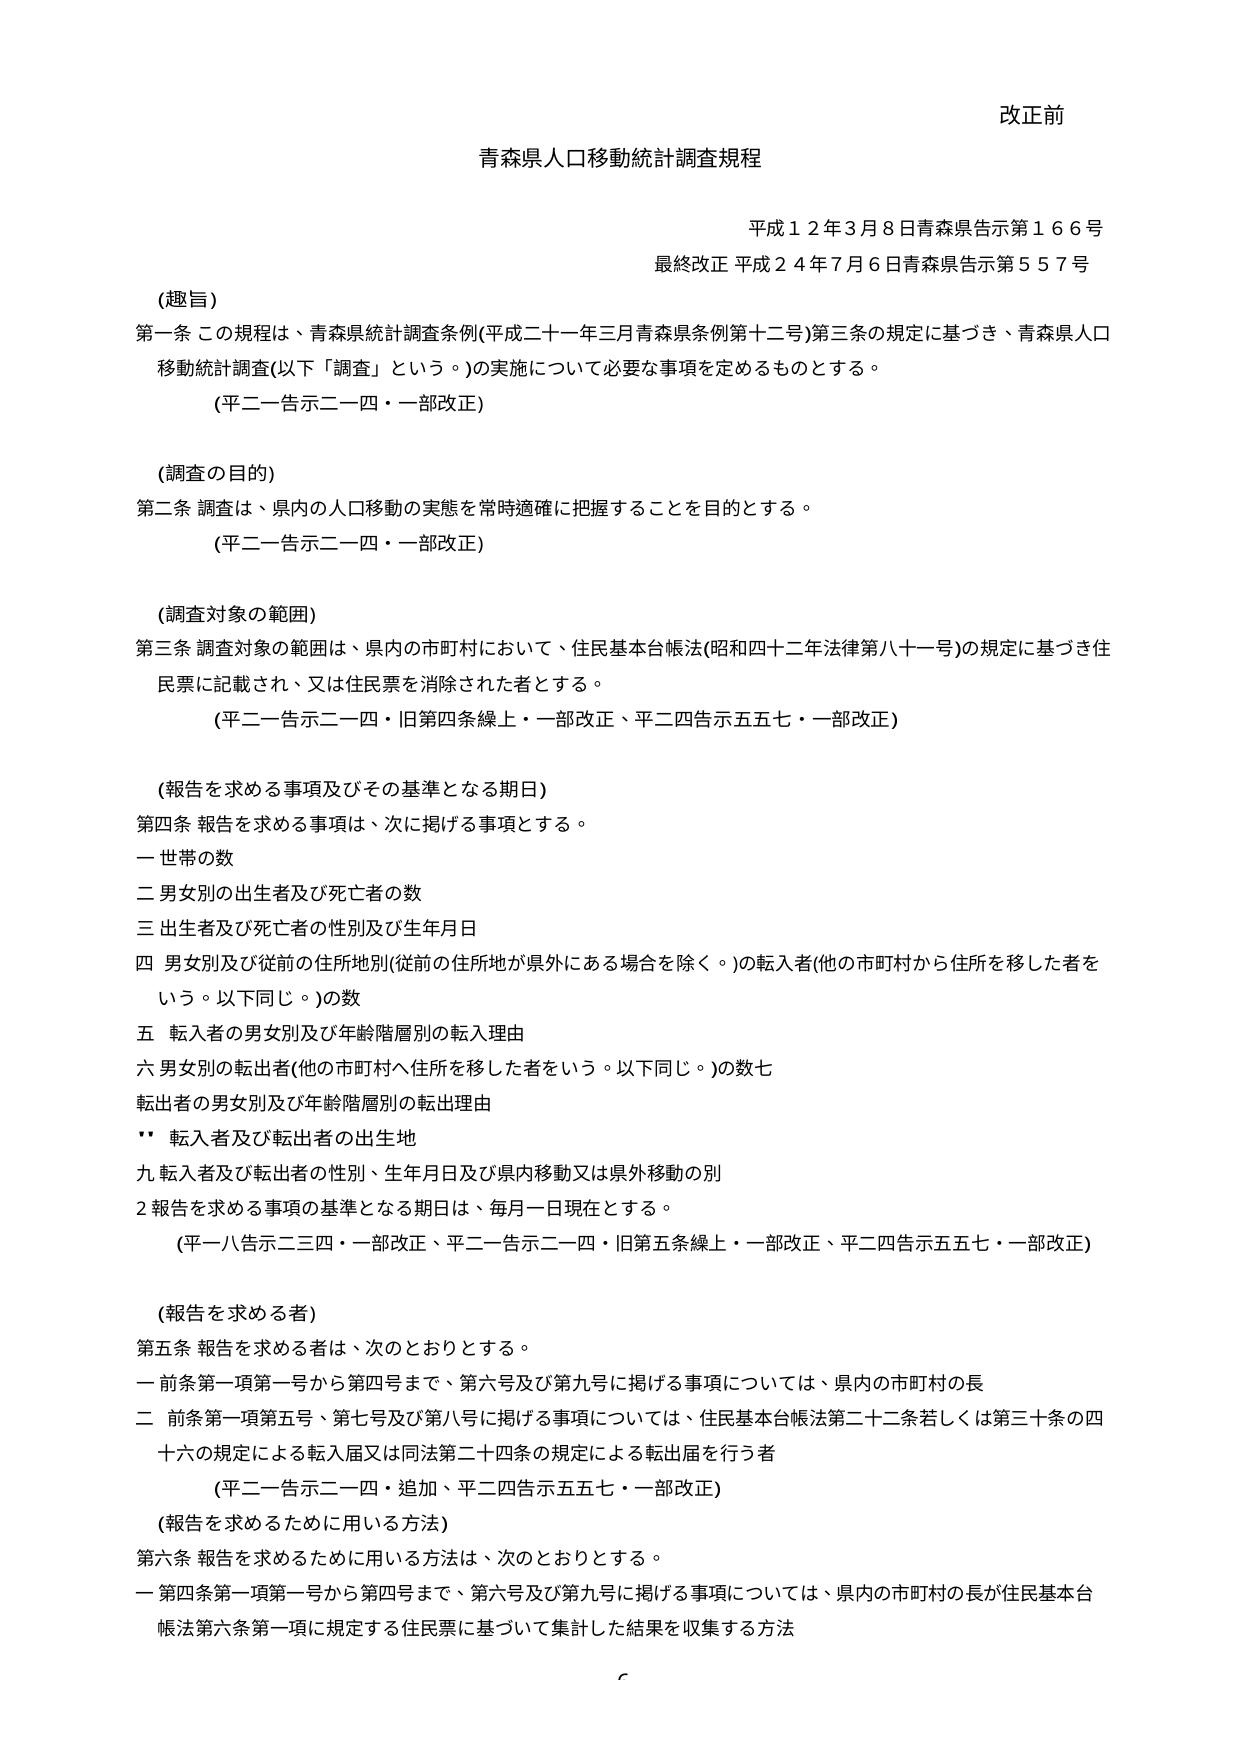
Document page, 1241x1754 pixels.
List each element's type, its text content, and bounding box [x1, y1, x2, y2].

text " 転入者及び転出者の出生地 [136, 1126, 1159, 1151]
text (調査の目的) [158, 461, 1159, 486]
text 六 男女別の転出者(他の市町村へ住所を移した者をいう。以下同じ。)の数七 転出者の男女別及び年齢階層別の転出理由 [136, 1055, 774, 1116]
text (平二一告示二一四・一部改正) [214, 391, 1159, 416]
text 四 男女別及び従前の住所地別(従前の住所地が県外にある場合を除く。)の転入者(他の市町村から住所を移した者をいう。以下同じ。)の数 [136, 950, 1105, 1011]
text 九 転入者及び転出者の性別、生年月日及び県内移動又は県外移動の別 [136, 1160, 1159, 1186]
text (平一八告示二三四・一部改正、平二一告示二一四・旧第五条繰上・一部改正、平二四告示五五七・一部改正) [176, 1230, 1159, 1256]
text (平二一告示二一四・一部改正) [214, 531, 1159, 556]
text 第六条 報告を求めるために用いる方法は、次のとおりとする。 [136, 1545, 1159, 1571]
text (報告を求める事項及びその基準となる期日) [158, 776, 1159, 801]
text 第一条 この規程は、青森県統計調査条例(平成二十一年三月青森県条例第十二号)第三条の規定に基づき、青森県人口移動統計調査(以下「調査」という。)の実施について必要な事項を定めるものとする。 [136, 320, 1113, 381]
text 第五条 報告を求める者は、次のとおりとする。 [136, 1335, 1159, 1361]
subtitle 青森県人口移動統計調査規程 [81, 143, 1159, 173]
text 第三条 調査対象の範囲は、県内の市町村において、住民基本台帳法(昭和四十二年法律第八十一号)の規定に基づき住民票に記載され、又は住民票を消除された者とする。 [136, 636, 1113, 696]
text 第四条 報告を求める事項は、次に掲げる事項とする。一 世帯の数 [136, 811, 605, 871]
text (報告を求めるために用いる方法) [158, 1510, 1159, 1536]
text 一 第四条第一項第一号から第四号まで、第六号及び第九号に掲げる事項については、県内の市町村の長が住民基本台帳法第六条第一項に規定する住民票に基づいて集計した結果を収集する方法 [136, 1580, 1104, 1641]
text 二 男女別の出生者及び死亡者の数 [136, 881, 1159, 906]
text 第二条 調査は、県内の人口移動の実態を常時適確に把握することを目的とする。 [136, 496, 1159, 521]
text 二 前条第一項第五号、第七号及び第八号に掲げる事項については、住民基本台帳法第二十二条若しくは第三十条の四十六の規定による転入届又は同法第二十四条の規定による転出届を行う者 [136, 1405, 1104, 1466]
text 一 前条第一項第一号から第四号まで、第六号及び第九号に掲げる事項については、県内の市町村の長 [136, 1370, 1159, 1396]
text (平二一告示二一四・旧第四条繰上・一部改正、平二四告示五五七・一部改正) [214, 706, 1159, 731]
text (報告を求める者) [158, 1300, 1159, 1326]
text (平二一告示二一四・追加、平二四告示五五七・一部改正) [214, 1475, 1159, 1500]
text (趣旨) [158, 286, 1159, 311]
text 三 出生者及び死亡者の性別及び生年月日 [136, 916, 1159, 941]
text 2 報告を求める事項の基準となる期日は、毎月一日現在とする。 [136, 1195, 1159, 1221]
text 五 転入者の男女別及び年齢階層別の転入理由 [136, 1021, 1159, 1046]
text (調査対象の範囲) [158, 601, 1159, 626]
text 平成１２年３月８日青森県告示第１６６号最終改正 平成２４年７月６日青森県告示第５５７号 [654, 216, 1104, 276]
